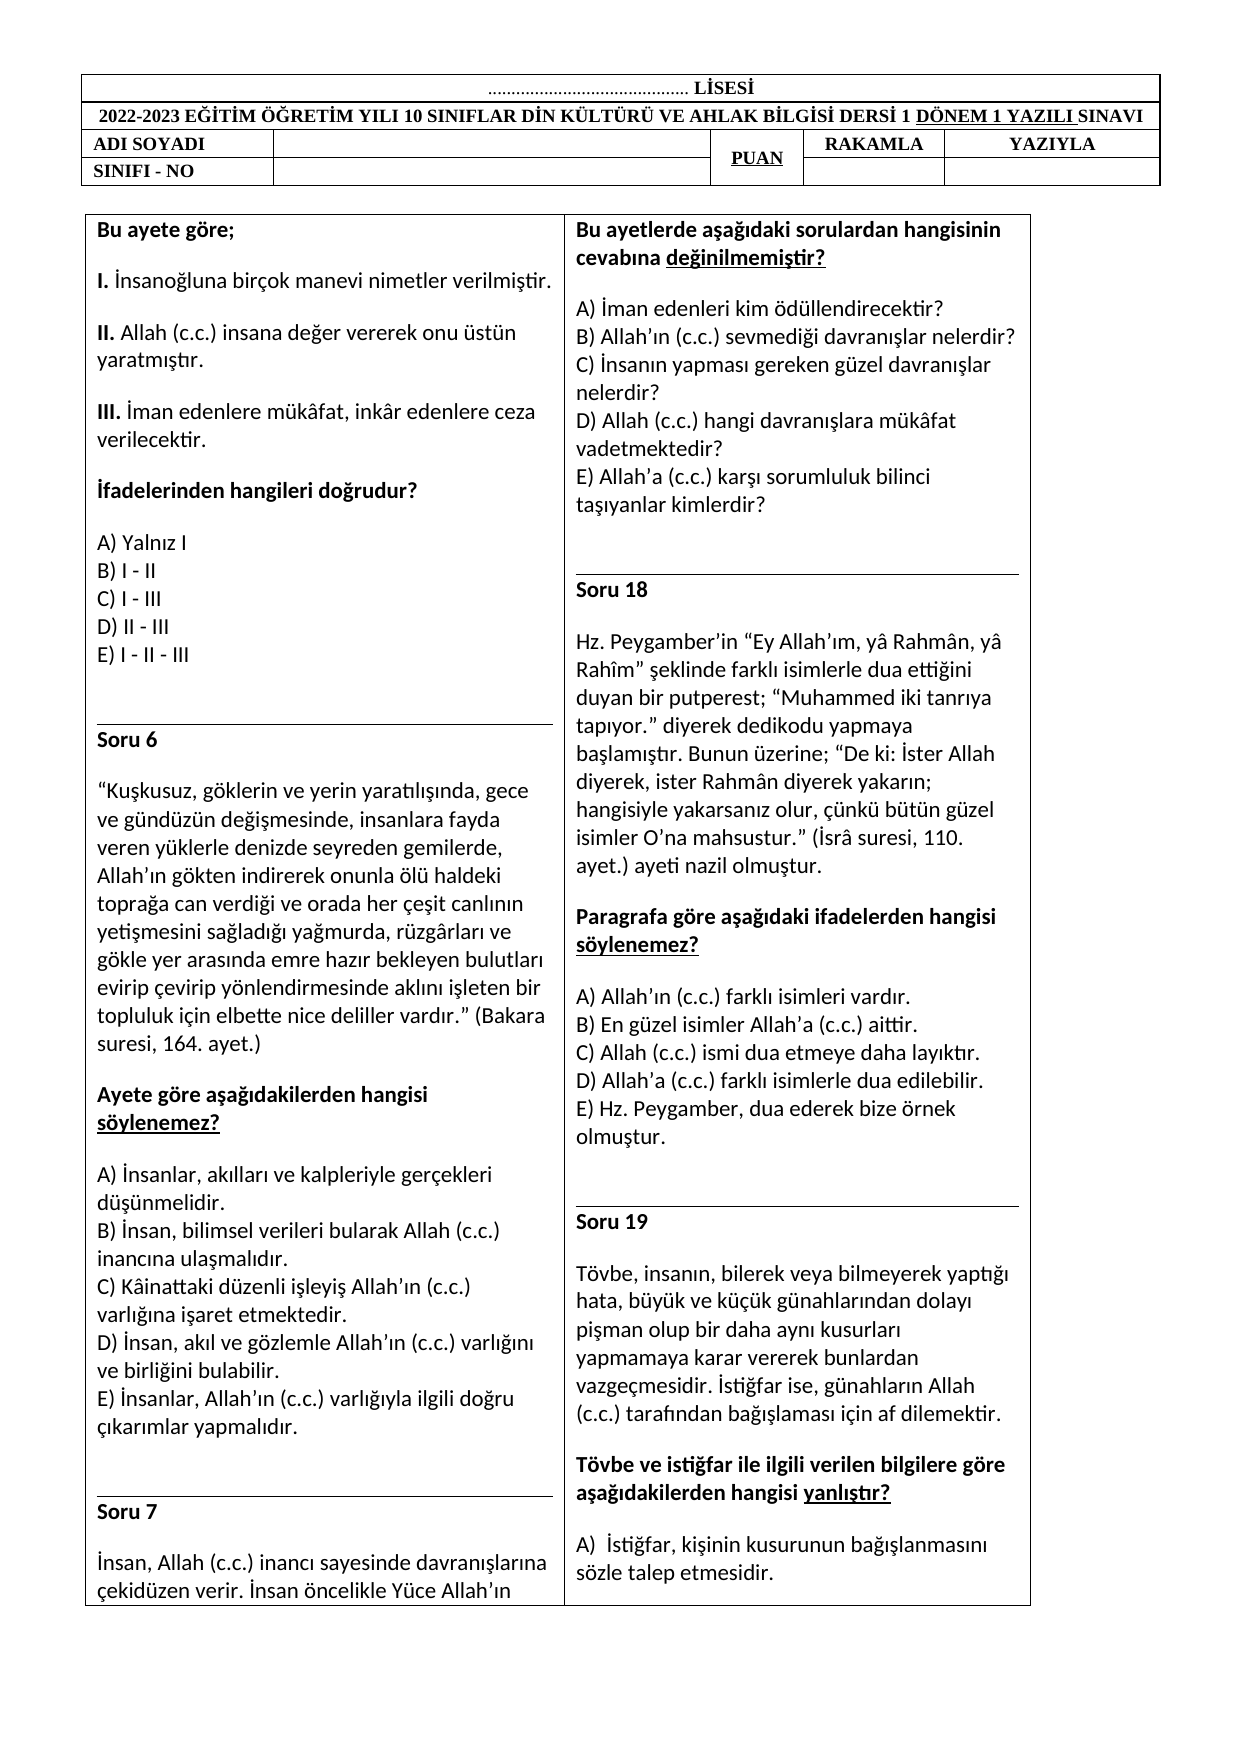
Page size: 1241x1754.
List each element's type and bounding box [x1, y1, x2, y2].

table_header [86, 215, 564, 1604]
table_header [565, 215, 1030, 1604]
